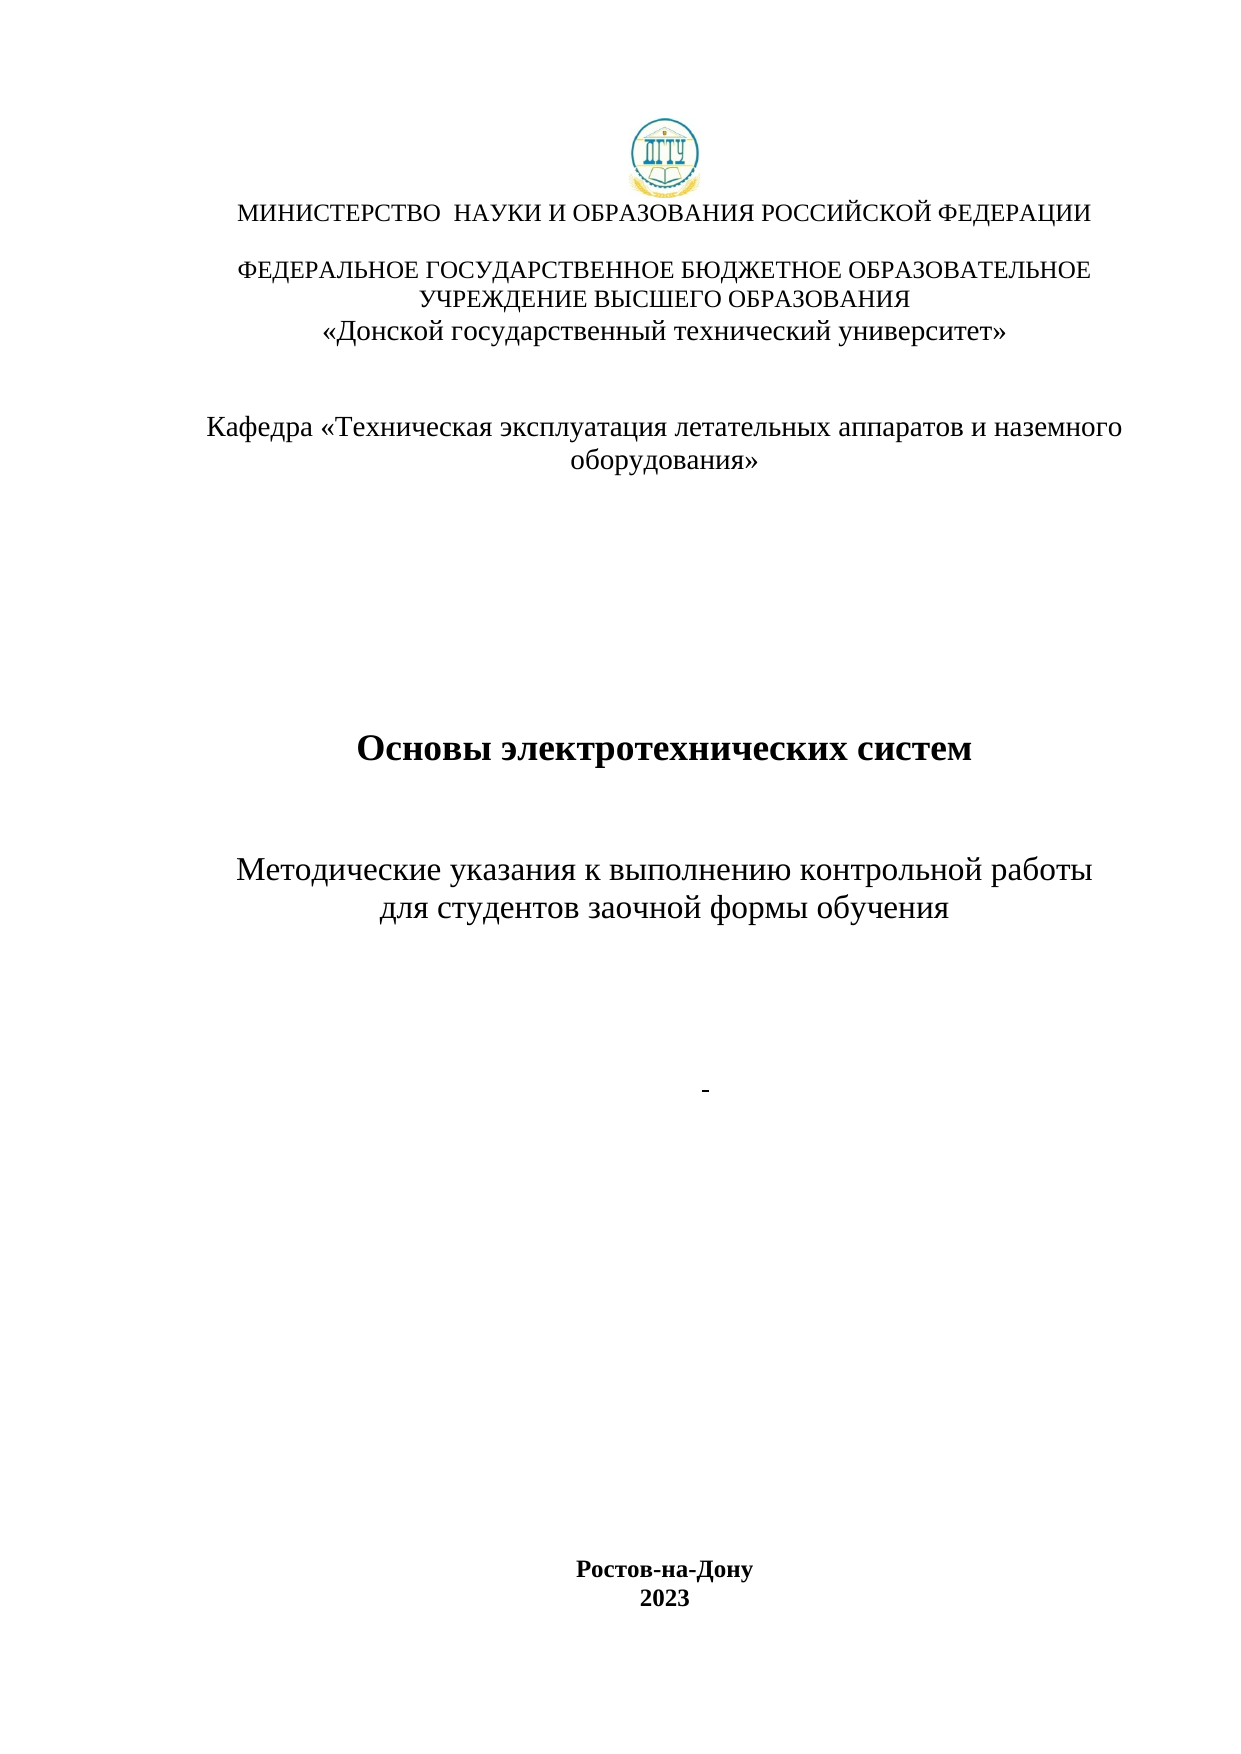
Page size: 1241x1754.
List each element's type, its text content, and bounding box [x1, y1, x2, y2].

text Кафедра «Техническая эксплуатация летательных аппаратов и наземного оборудования» [177, 409, 1152, 476]
subtitle 2023 [177, 1583, 1152, 1611]
text ФЕДЕРАЛЬНОЕ ГОСУДАРСТВЕННОЕ БЮДЖЕТНОЕ ОБРАЗОВАТЕЛЬНОЕ УЧРЕЖДЕНИЕ ВЫСШЕГО ОБРАЗОВАНИЯ [177, 255, 1152, 313]
subtitle Методические указания к выполнению контрольной работы [177, 849, 1152, 888]
text Основы электротехнических систем [177, 725, 1152, 768]
text МИНИСТЕРСТВО НАУКИ И ОБРАЗОВАНИЯ РОССИЙСКОЙ ФЕДЕРАЦИИ [177, 198, 1152, 227]
picture [628, 118, 701, 198]
text «Донской государственный технический университет» [177, 313, 1152, 346]
subtitle Ростов-на-Дону [177, 1554, 1152, 1583]
subtitle для студентов заочной формы обучения [177, 888, 1152, 926]
